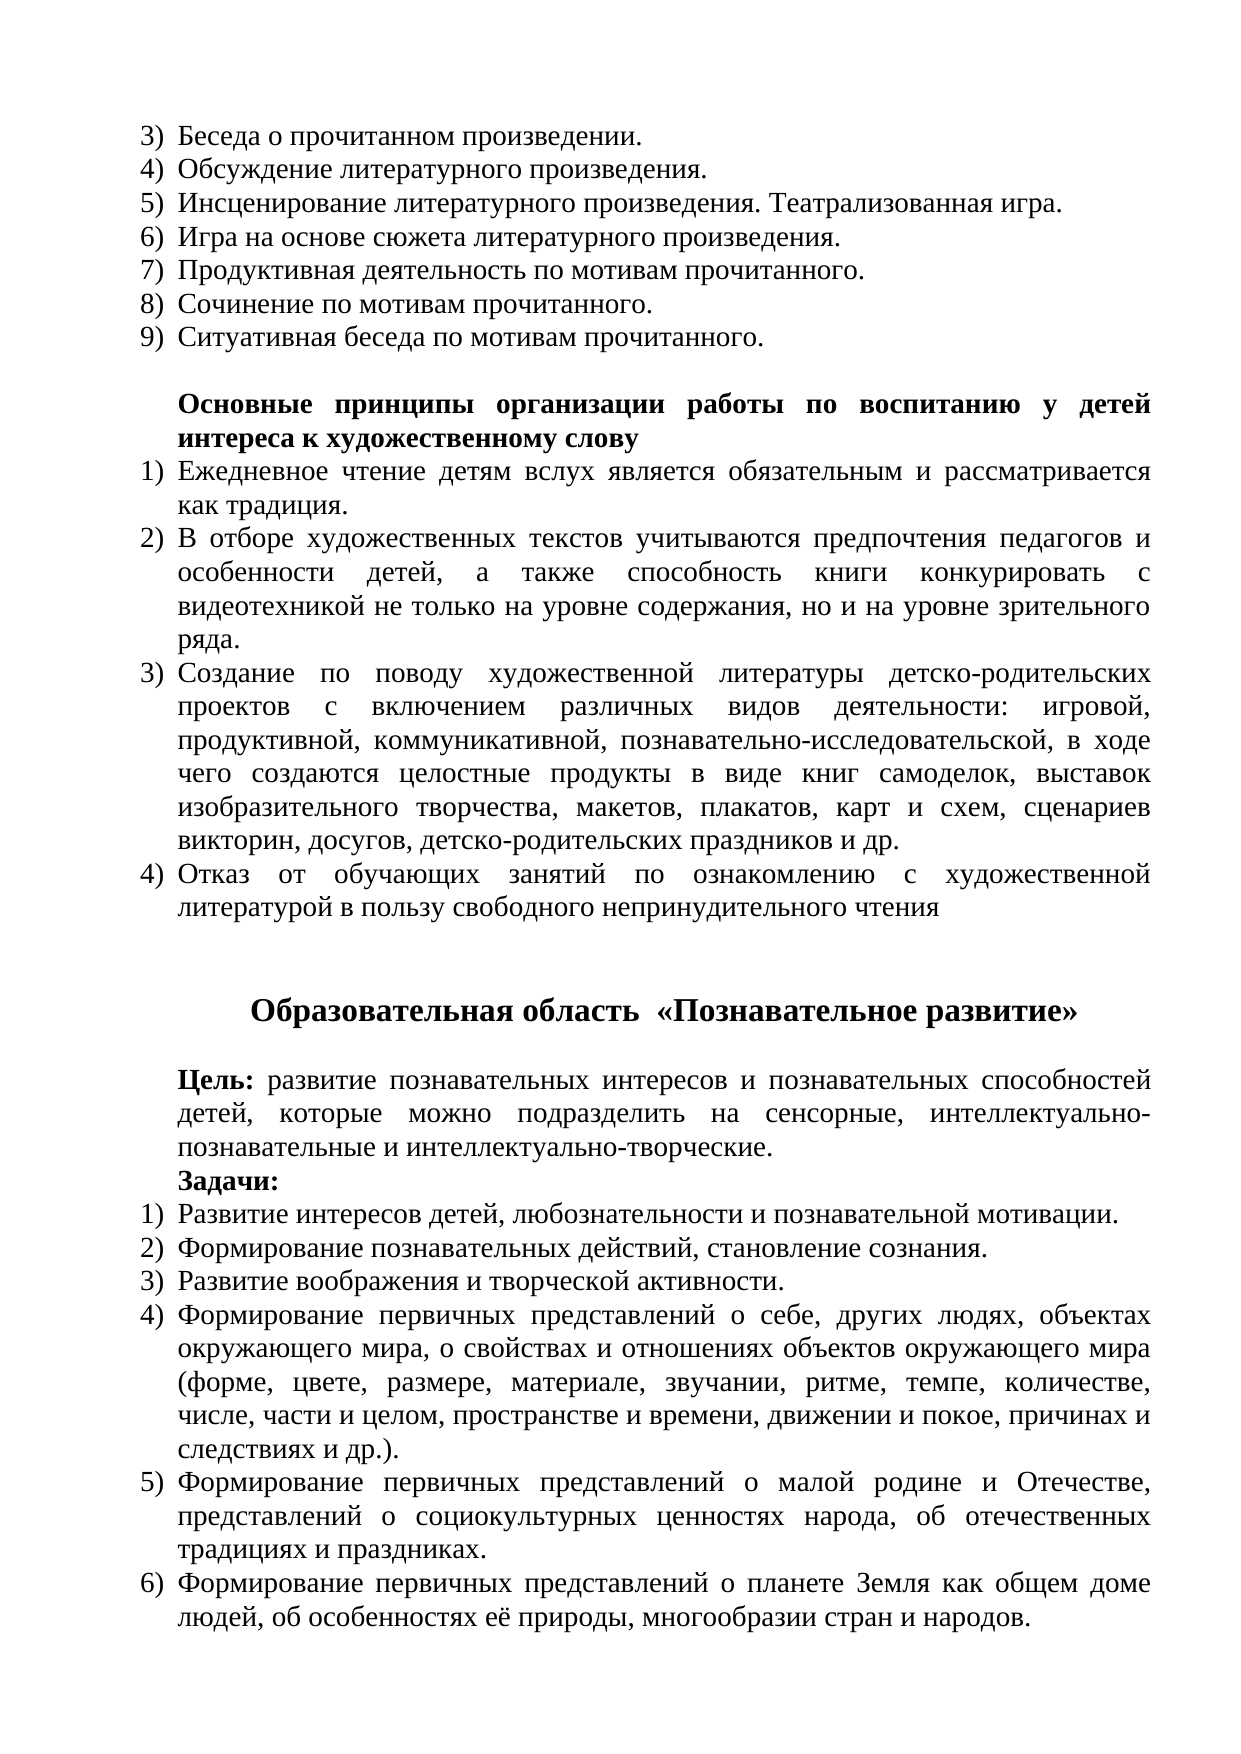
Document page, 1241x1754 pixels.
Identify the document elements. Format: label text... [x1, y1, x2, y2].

list Сочинение по мотивам прочитанного. [140, 286, 1152, 319]
text Образовательная область «Познавательное развитие» [177, 990, 1152, 1028]
list Инсценирование литературного произведения. Театрализованная игра. [140, 185, 1152, 219]
list Создание по поводу художественной литературы детско-родительских проектов с включением различных видов деятельности: игровой, продуктивной, коммуникативной, познавательно-исследовательской, в ходе чего создаются целостные продукты в виде книг самоделок, выставок изобразительного творчества, макетов, плакатов, карт и схем, сценариев викторин, досугов, детско-родительских праздников и др. [140, 655, 1152, 856]
text Цель: развитие познавательных интересов и познавательных способностей детей, которые можно подразделить на сенсорные, интеллектуально-познавательные и интеллектуально-творческие. [177, 1062, 1152, 1163]
list Формирование первичных представлений о планете Земля как общем доме людей, об особенностях её природы, многообразии стран и народов. [140, 1565, 1152, 1632]
list Обсуждение литературного произведения. [140, 152, 1152, 185]
text Задачи: [177, 1163, 1152, 1196]
list Формирование познавательных действий, становление сознания. [140, 1230, 1152, 1263]
list Продуктивная деятельность по мотивам прочитанного. [140, 252, 1152, 286]
list Отказ от обучающих занятий по ознакомлению с художественной литературой в пользу свободного непринудительного чтения [140, 856, 1152, 923]
list Развитие интересов детей, любознательности и познавательной мотивации. [140, 1196, 1152, 1230]
list Развитие воображения и творческой активности. [140, 1263, 1152, 1297]
list Игра на основе сюжета литературного произведения. [140, 219, 1152, 252]
list Формирование первичных представлений о малой родине и Отечестве, представлений о социокультурных ценностях народа, об отечественных традициях и праздниках. [140, 1464, 1152, 1565]
list Беседа о прочитанном произведении. [140, 118, 1152, 152]
list Ежедневное чтение детям вслух является обязательным и рассматривается как традиция. [140, 453, 1152, 521]
list Формирование первичных представлений о себе, других людях, объектах окружающего мира, о свойствах и отношениях объектов окружающего мира (форме, цвете, размере, материале, звучании, ритме, темпе, количестве, числе, части и целом, пространстве и времени, движении и покое, причинах и следствиях и др.). [140, 1297, 1152, 1464]
list Ситуативная беседа по мотивам прочитанного. [140, 319, 1152, 353]
list В отборе художественных текстов учитываются предпочтения педагогов и особенности детей, а также способность книги конкурировать с видеотехникой не только на уровне содержания, но и на уровне зрительного ряда. [140, 521, 1152, 655]
text Основные принципы организации работы по воспитанию у детей интереса к художественному слову [177, 386, 1152, 453]
